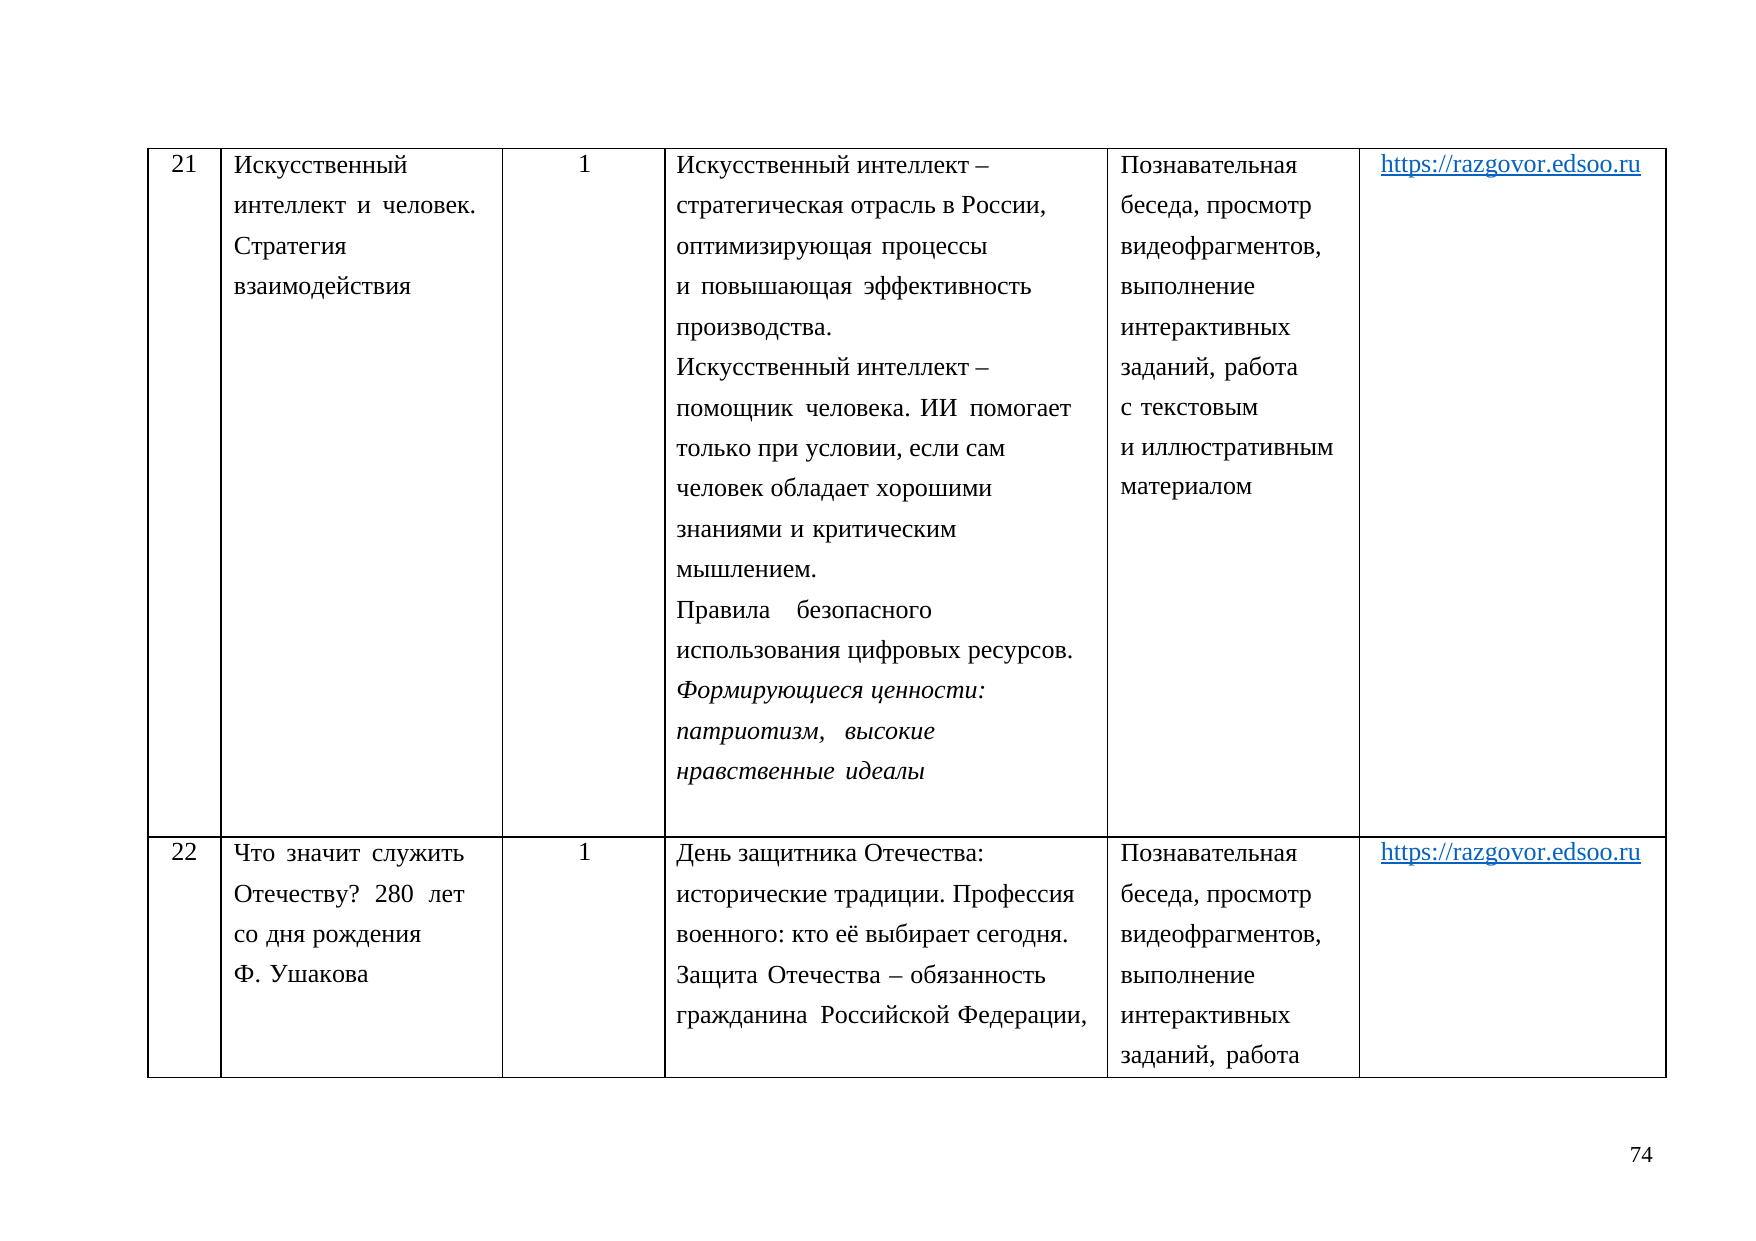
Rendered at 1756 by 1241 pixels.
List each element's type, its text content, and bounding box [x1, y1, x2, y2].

table_cell https://razgovor.edsoo.ru [1360, 838, 1665, 1077]
table_cell Что значит служить Отечеству? 280 лет со дня рождения Ф. Ушакова [222, 838, 502, 1077]
table_cell 1 [503, 838, 664, 1077]
table_header https://razgovor.edsoo.ru [1360, 149, 1665, 836]
table_cell 22 [149, 838, 220, 1077]
table_header Познавательная беседа, просмотр видеофрагментов, выполнение интерактивных заданий, работа с текстовым и иллюстративным материалом [1108, 149, 1359, 836]
table_header Искусственный интеллект и человек. Стратегия взаимодействия [222, 149, 502, 836]
table_cell Познавательная беседа, просмотр видеофрагментов, выполнение интерактивных заданий, работа [1108, 838, 1359, 1077]
table_header Искусственный интеллект – стратегическая отрасль в России, оптимизирующая процессы и повышающая эффективность производства. Искусственный интеллект – помощник человека. ИИ помогает только при условии, если сам человек обладает хорошими знаниями и критическим мышлением. Правила безопасного использования цифровых ресурсов. Формирующиеся ценности: патриотизм, высокие нравственные идеалы [666, 149, 1107, 836]
table_header 21 [149, 149, 220, 836]
table_cell День защитника Отечества: исторические традиции. Профессия военного: кто её выбирает сегодня. Защита Отечества – обязанность гражданина Российской Федерации, [666, 838, 1107, 1077]
table_header 1 [503, 149, 664, 836]
